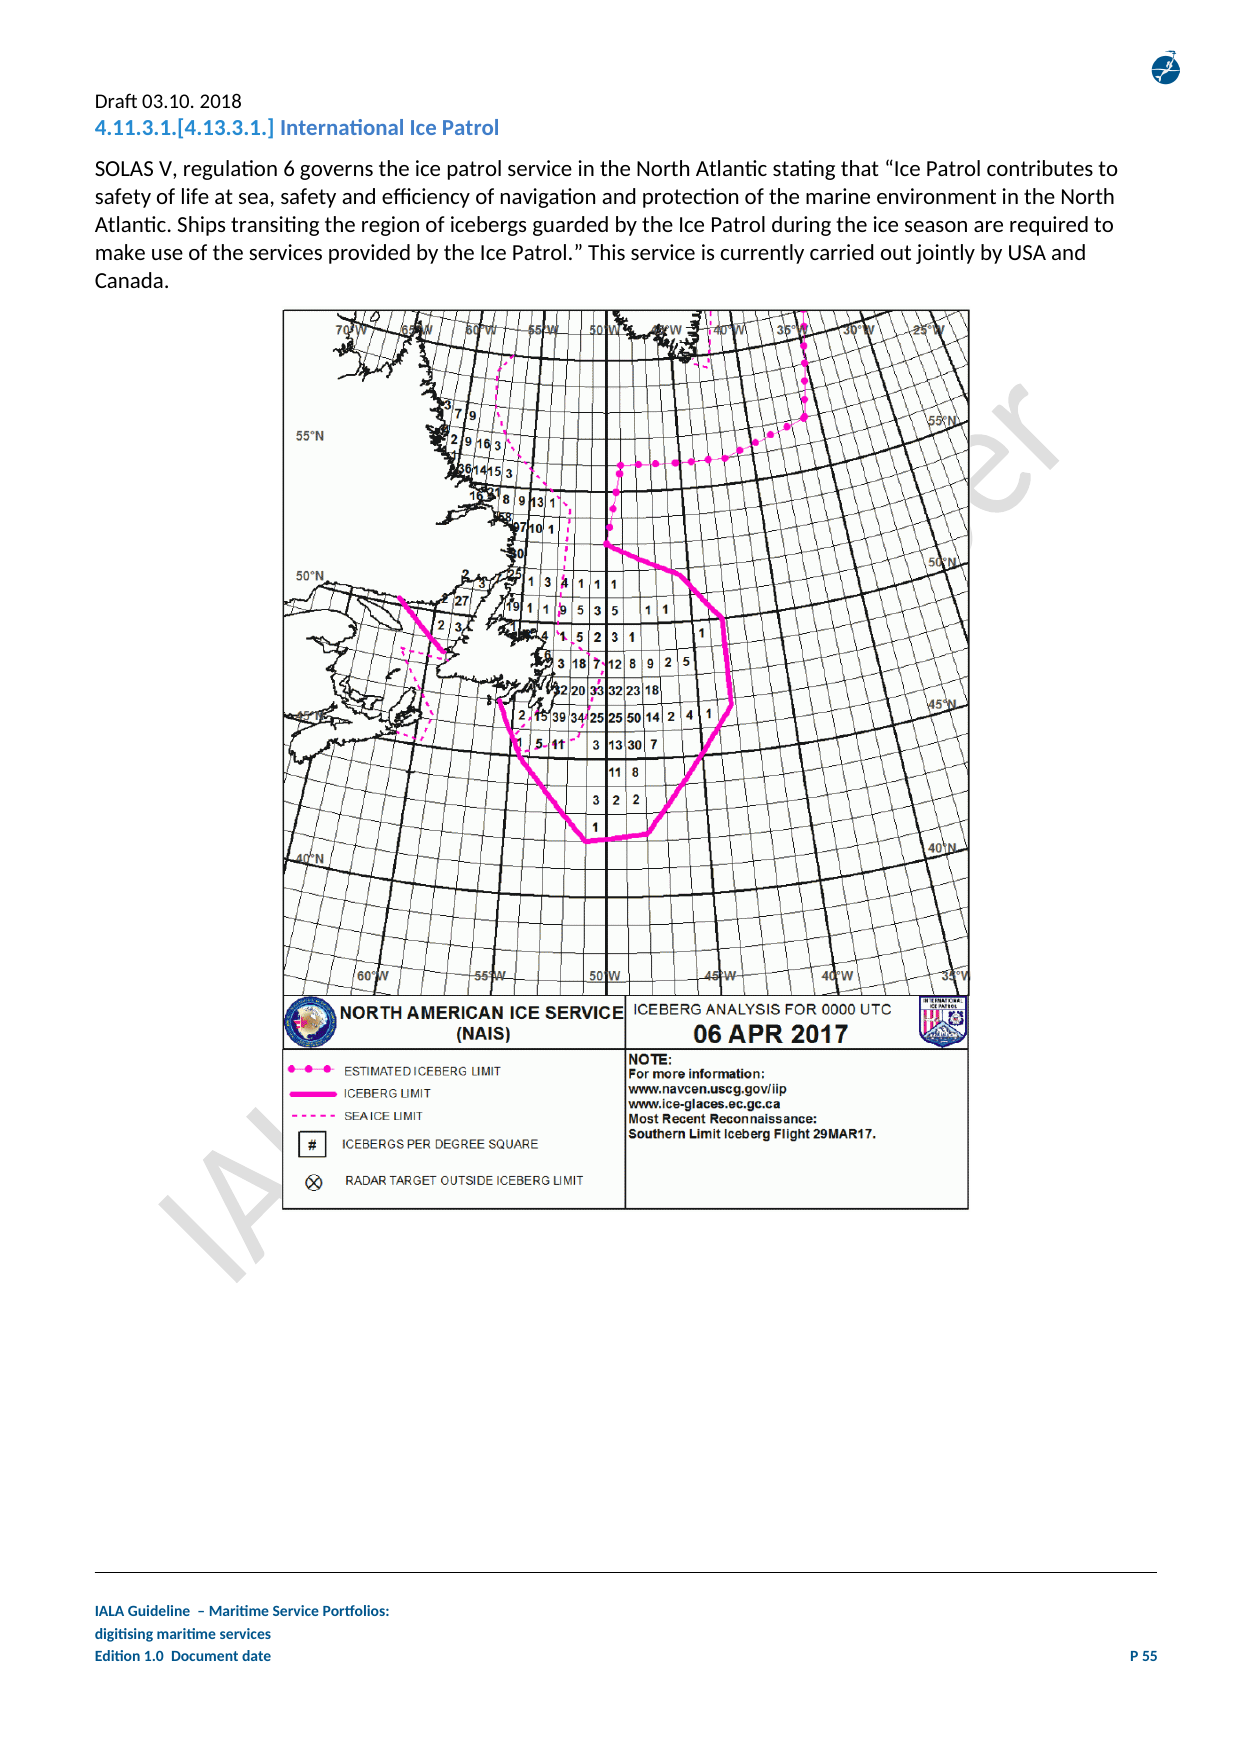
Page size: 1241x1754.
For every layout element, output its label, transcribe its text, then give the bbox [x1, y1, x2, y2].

subtitle International Ice Patrol [94, 113, 1054, 142]
picture [281, 306, 971, 1212]
picture [1120, 0, 1239, 119]
text SOLAS V, regulation 6 governs the ice patrol service in the North Atlantic stating that “Ice Patrol contributes to safety of life at sea, safety and efficiency of navigation and protection of the marine environment in the North Atlantic. Ships transiting the region of icebergs guarded by the Ice Patrol during the ice season are required to make use of the services provided by the Ice Patrol.” This service is currently carried out jointly by USA and Canada. [94, 154, 1157, 294]
